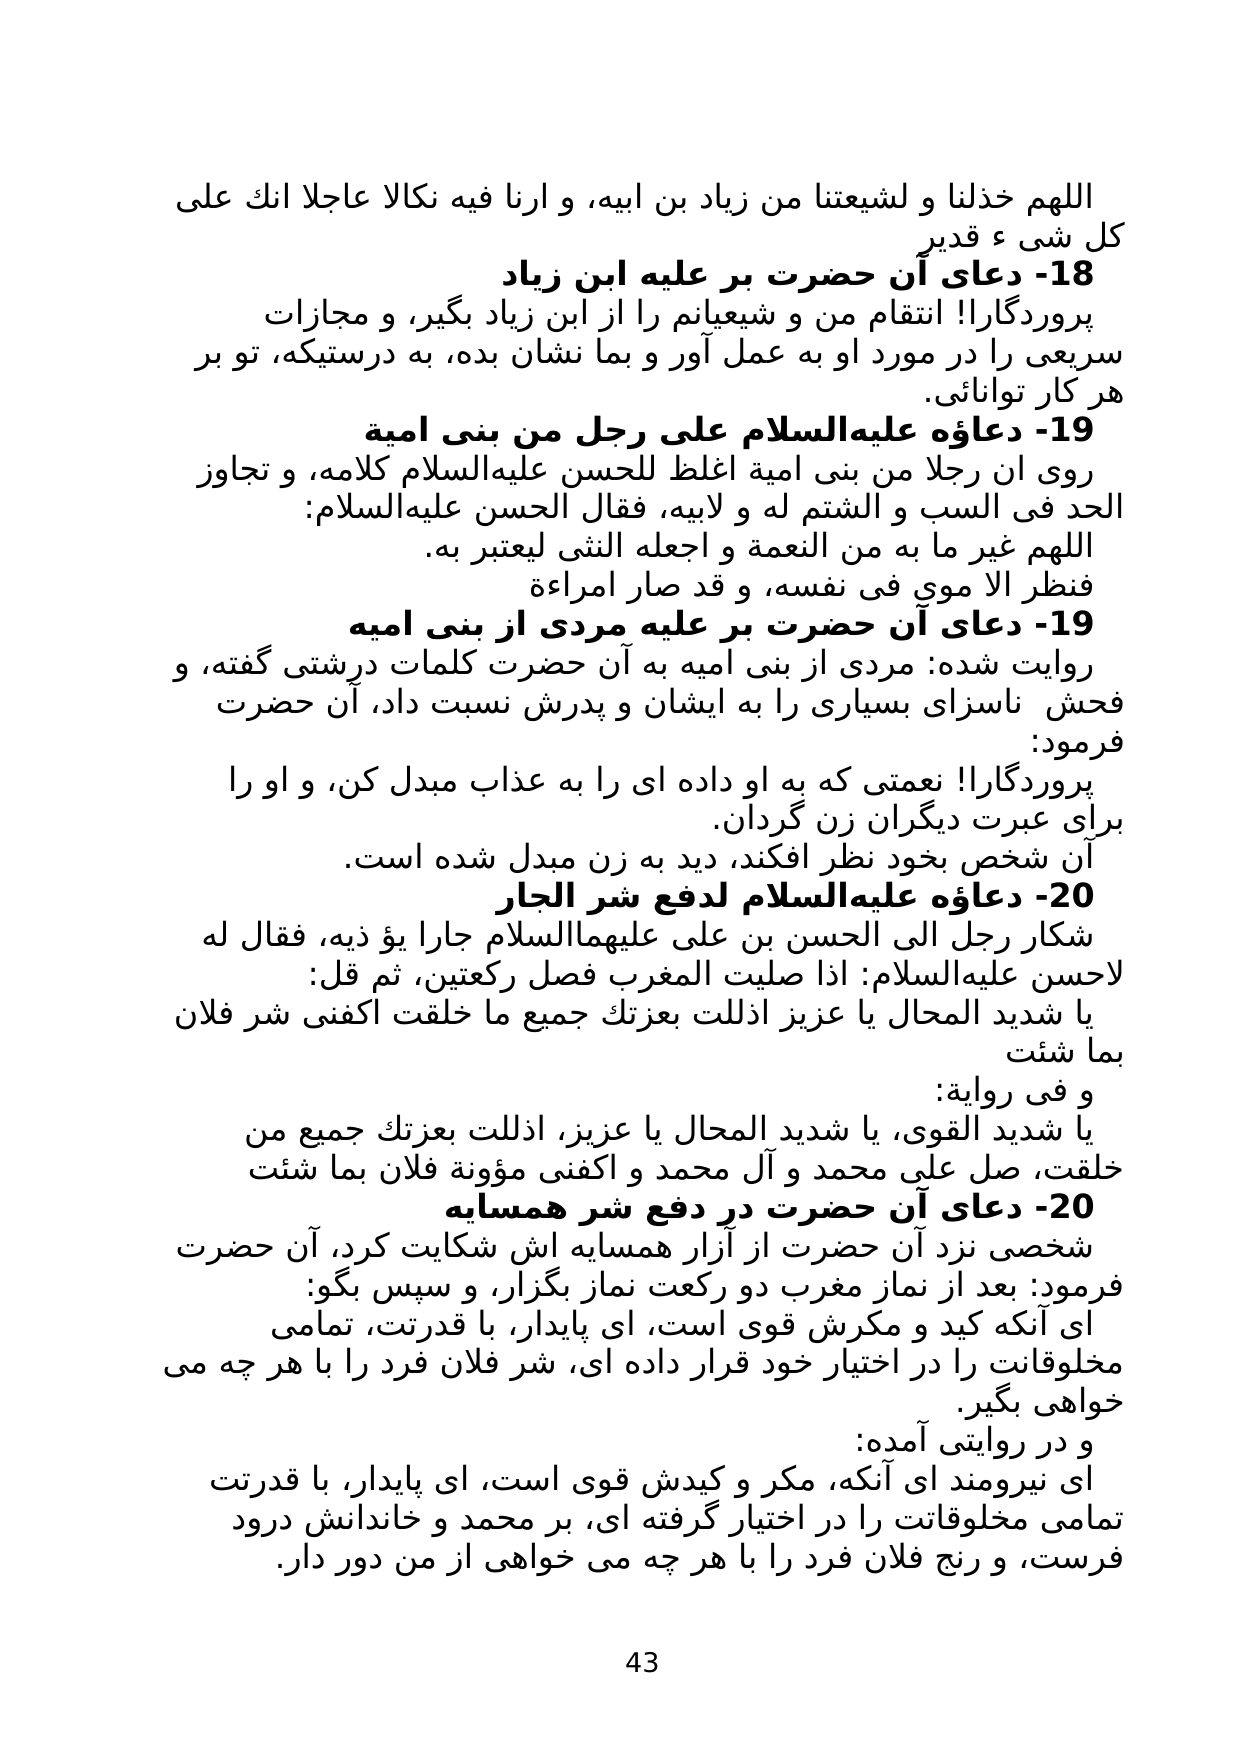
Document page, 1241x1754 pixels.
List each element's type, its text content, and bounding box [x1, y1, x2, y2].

text شخصى نزد آن حضرت از آزار همسايه اش شكايت كرد، آن حضرت فرمود: بعد از نماز مغرب دو ركعت نماز بگزار، و سپس بگو: [159, 1226, 1125, 1304]
text 20- دعاؤه عليه‌السلام لدفع شر الجار [159, 877, 1125, 915]
text فنظر الا موى فى نفسه، و قد صار امراءة [159, 566, 1125, 604]
text روايت شده: مردى از بنى اميه به آن حضرت كلمات درشتى گفته، و فحش ‍ ناسزاى بسيارى را به ايشان و پدرش نسبت داد، آن حضرت فرمود: [159, 643, 1125, 760]
text يا شديد المحال يا عزيز اذللت بعزتك جميع ما خلقت اكفنى شر فلان بما شئت [159, 993, 1125, 1071]
text 19- دعاؤه عليه‌السلام على رجل من بنى امية [159, 410, 1125, 449]
text 20- دعاى آن حضرت در دفع شر همسايه [159, 1187, 1125, 1226]
text آن شخص بخود نظر افكند، ديد به زن مبدل شده است. [159, 838, 1125, 877]
text يا شديد القوى، يا شديد المحال يا عزيز، اذللت بعزتك جميع من خلقت، صل على محمد و آل محمد و اكفنى مؤونة فلان بما شئت [159, 1110, 1125, 1187]
text روى ان رجلا من بنى امية اغلظ للحسن عليه‌السلام كلامه، و تجاوز الحد فى السب و الشتم له و لابيه، فقال الحسن عليه‌السلام: [159, 449, 1125, 527]
text اى آنكه كيد و مكرش قوى است، اى پايدار، با قدرتت، تمامى مخلوقانت را در اختيار خود قرار داده اى، شر فلان فرد را با هر چه مى خواهى بگير. [159, 1304, 1125, 1421]
text پروردگارا! نعمتى كه به او داده اى را به عذاب مبدل كن، و او را براى عبرت ديگران زن گردان. [159, 760, 1125, 838]
text پروردگارا! انتقام من و شيعيانم را از ابن زياد بگير، و مجازات سريعى را در مورد او به عمل آور و بما نشان بده، به درستيكه، تو بر هر كار توانائى. [159, 294, 1125, 410]
text اللهم خذلنا و لشيعتنا من زياد بن ابيه، و ارنا فيه نكالا عاجلا انك على كل شى ء قدير [159, 177, 1125, 255]
text و فى رواية: [159, 1071, 1125, 1110]
text 19- دعاى آن حضرت بر عليه مردى از بنى اميه [159, 604, 1125, 643]
text اللهم غير ما به من النعمة و اجعله النثى ليعتبر به. [159, 527, 1125, 566]
text شكار رجل الى الحسن بن على عليهما‌السلام جارا يؤ ذيه، فقال له لاحسن عليه‌السلام: اذا صليت المغرب فصل ركعتين، ثم قل: [159, 915, 1125, 993]
text و در روايتى آمده: [159, 1421, 1125, 1459]
text 18- دعاى آن حضرت بر عليه ابن زياد [159, 255, 1125, 294]
text اى نيرومند اى آنكه، مكر و كيدش قوى است، اى پايدار، با قدرتت تمامى مخلوقاتت را در اختيار گرفته اى، بر محمد و خاندانش درود فرست، و رنج فلان فرد را با هر چه مى خواهى از من دور دار. [159, 1459, 1125, 1576]
